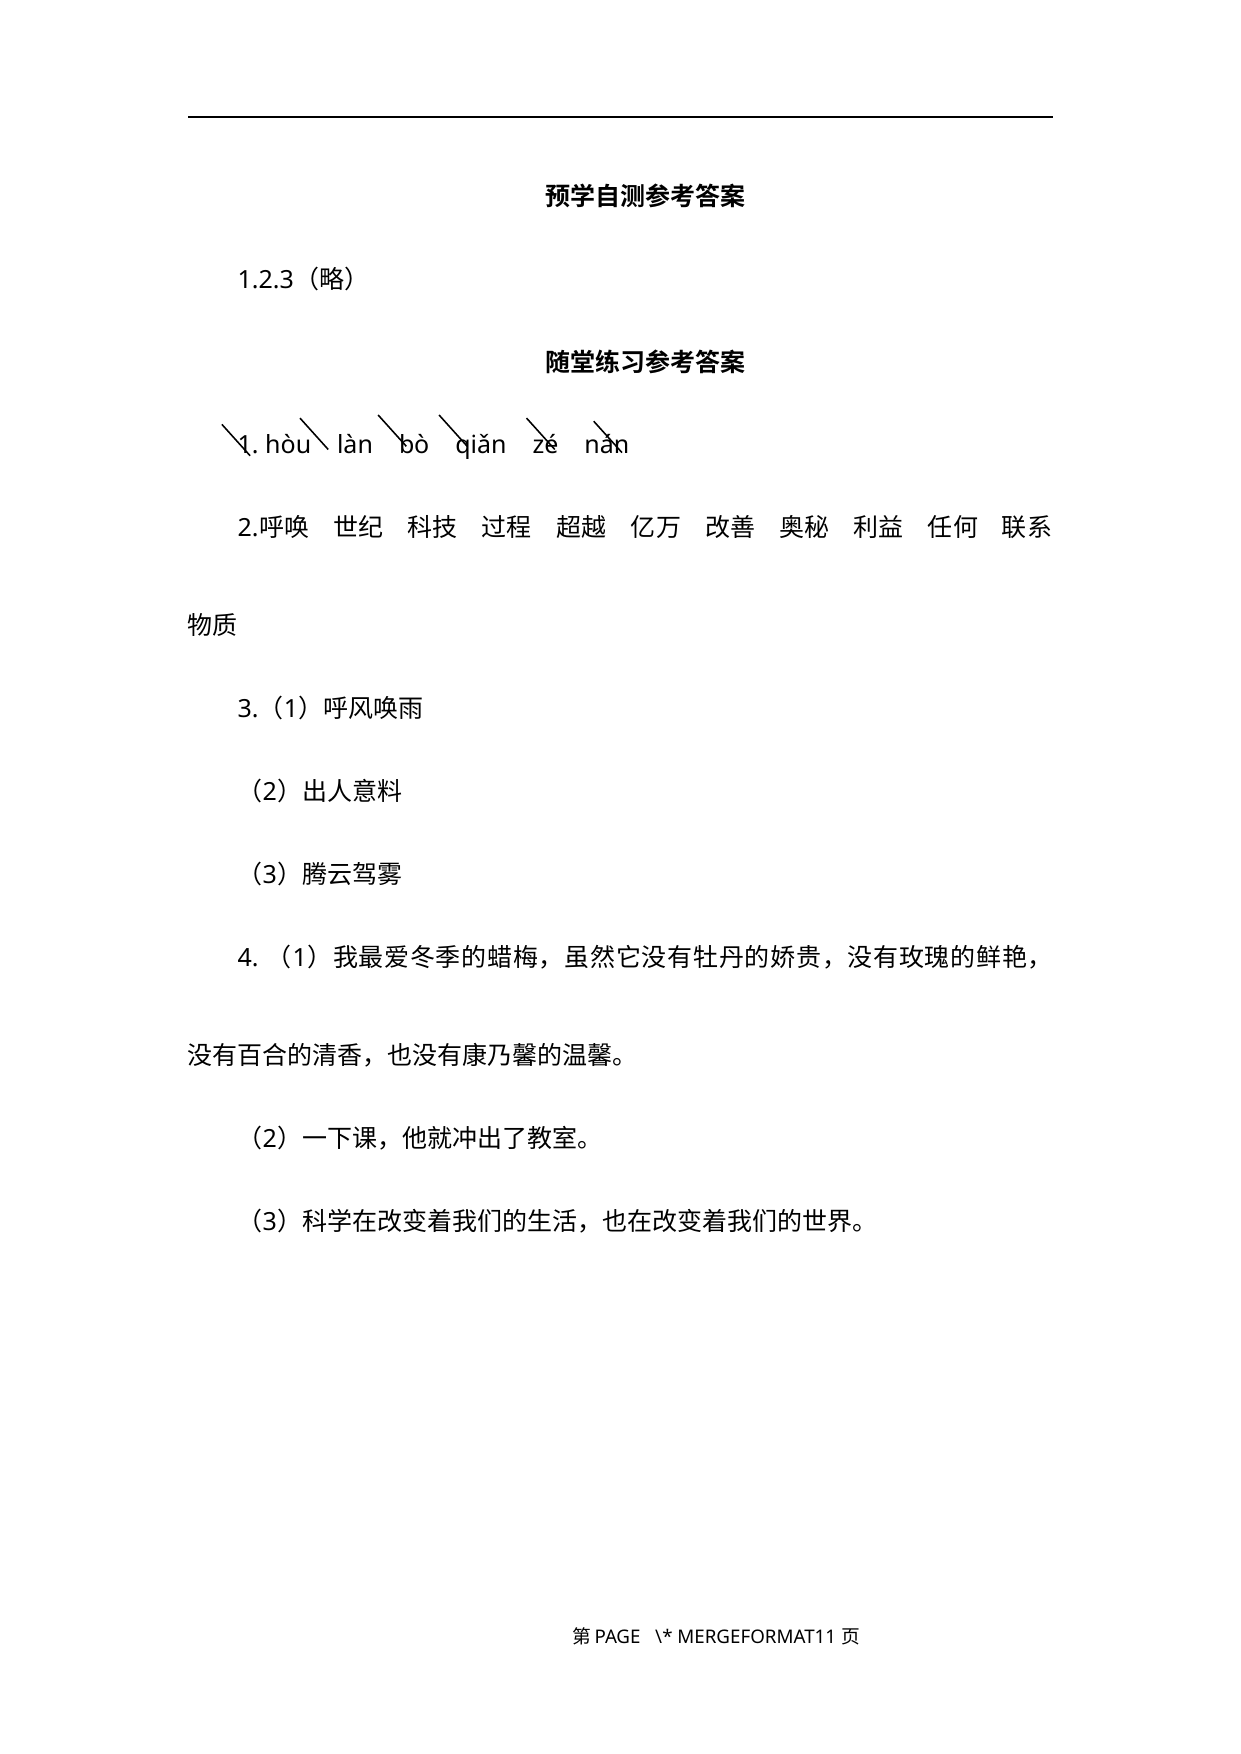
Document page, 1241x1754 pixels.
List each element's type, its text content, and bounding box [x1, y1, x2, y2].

text 4. （1）我最爱冬季的蜡梅，虽然它没有牡丹的娇贵，没有玫瑰的鲜艳，没有百合的清香，也没有康乃馨的温馨。 [187, 923, 1053, 1086]
text （2）一下课，他就冲出了教室。 [187, 1104, 1053, 1169]
text 2.呼唤 世纪 科技 过程 超越 亿万 改善 奥秘 利益 任何 联系 物质 [187, 493, 1053, 656]
text 1. hòu làn bò qiǎn zé nán [187, 411, 1053, 476]
text （2）出人意料 [187, 757, 1053, 822]
text （3）科学在改变着我们的生活，也在改变着我们的世界。 [187, 1187, 1053, 1252]
text （3）腾云驾雾 [187, 840, 1053, 905]
text 预学自测参考答案 [187, 162, 1053, 227]
text 3.（1）呼风唤雨 [187, 674, 1053, 739]
text 1.2.3（略） [187, 245, 1053, 310]
text 随堂练习参考答案 [187, 328, 1053, 393]
